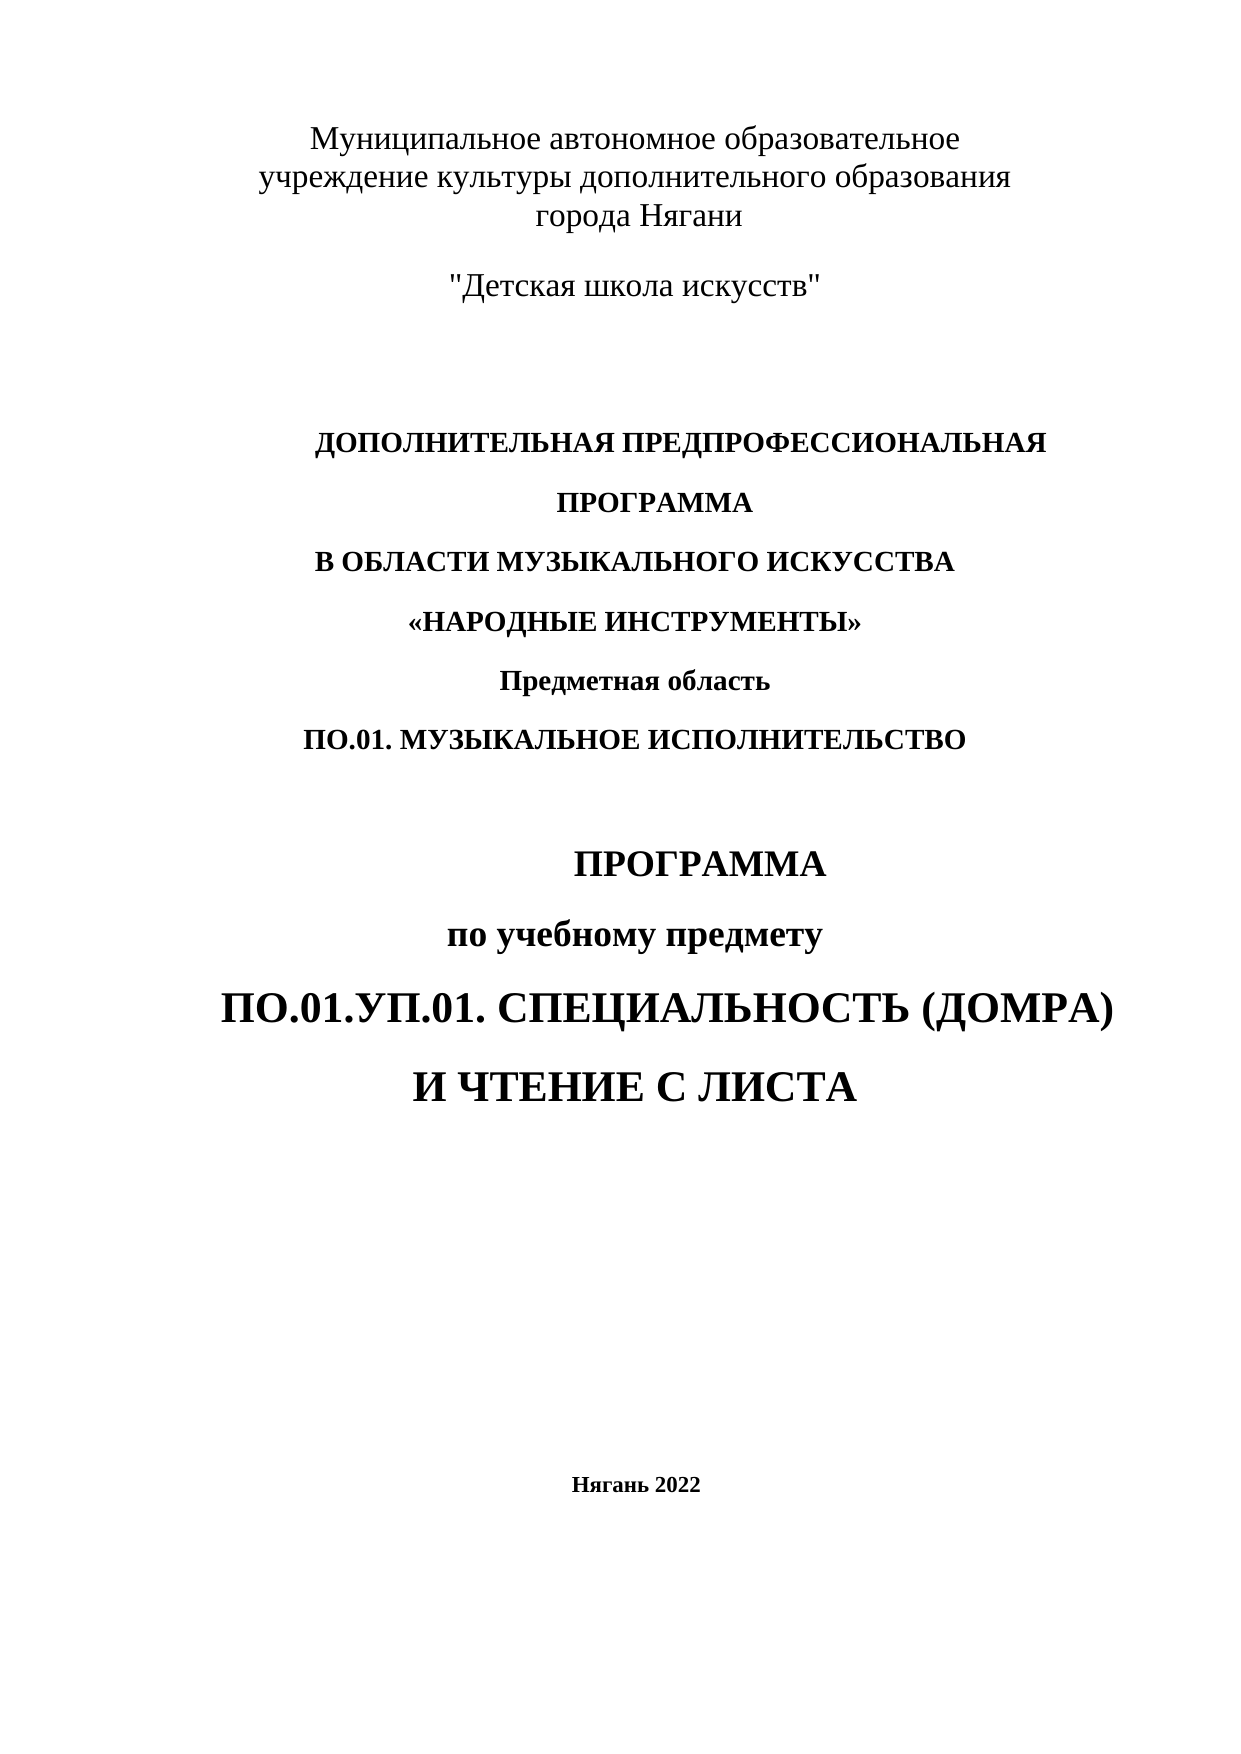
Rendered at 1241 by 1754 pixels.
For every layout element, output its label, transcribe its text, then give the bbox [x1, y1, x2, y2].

text Муниципальное автономное образовательное учреждение культуры дополнительного образования города Нягани [148, 118, 1122, 233]
text И ЧТЕНИЕ С ЛИСТА [148, 1061, 1122, 1111]
text ПО.01. МУЗЫКАЛЬНОЕ ИСПОЛНИТЕЛЬСТВО [148, 722, 1122, 756]
text «НАРОДНЫЕ ИНСТРУМЕНТЫ» [148, 604, 1122, 637]
text ПРОГРАММА [162, 485, 1122, 518]
text Нягань 2022 [148, 1472, 1122, 1498]
text по учебному предмету [148, 912, 1122, 955]
text ПРОГРАММА [148, 841, 1122, 884]
text "Детская школа искусств" [148, 251, 1122, 303]
text Предметная область [148, 663, 1122, 697]
text ДОПОЛНИТЕЛЬНАЯ ПРЕДПРОФЕССИОНАЛЬНАЯ [162, 426, 1122, 459]
text В ОБЛАСТИ МУЗЫКАЛЬНОГО ИСКУССТВА [148, 544, 1122, 578]
text ПО.01.УП.01. СПЕЦИАЛЬНОСТЬ (ДОМРА) [148, 982, 1122, 1032]
